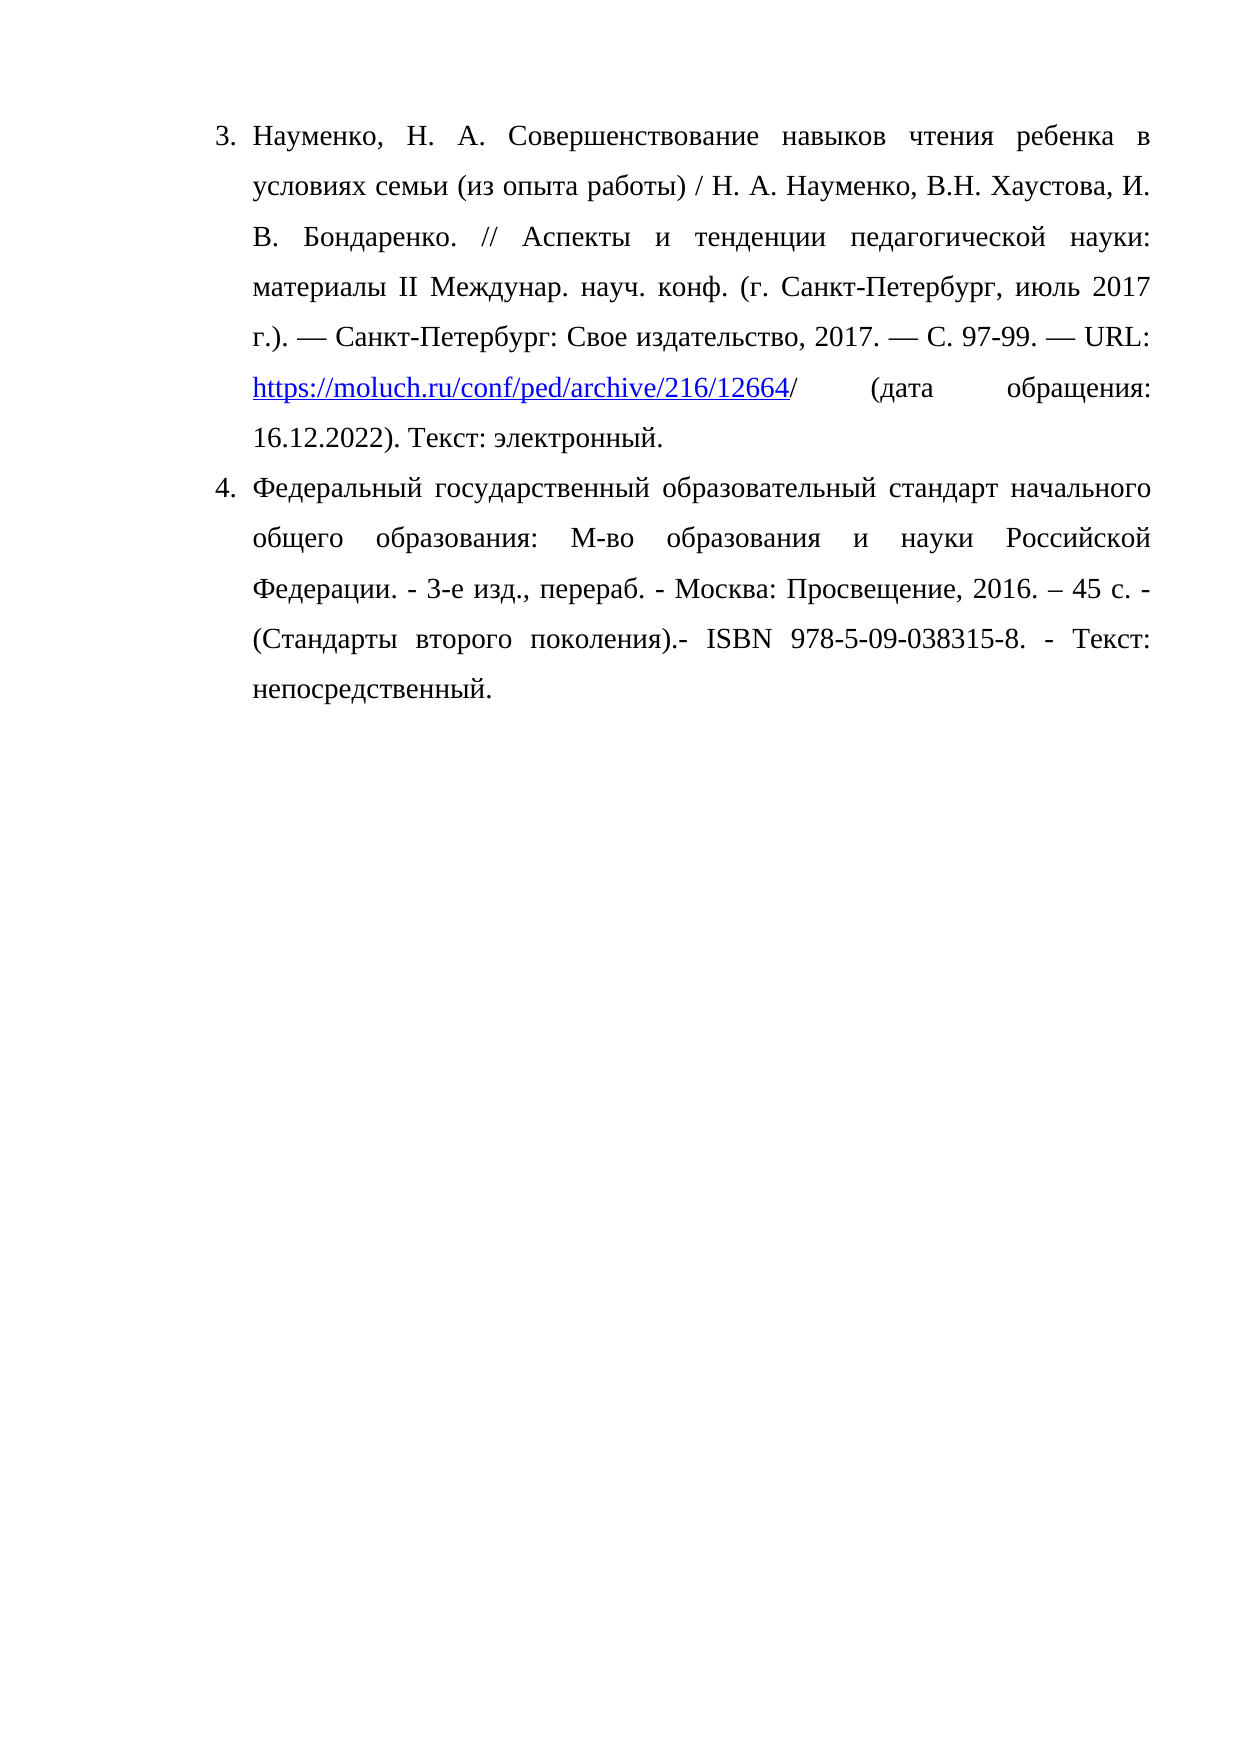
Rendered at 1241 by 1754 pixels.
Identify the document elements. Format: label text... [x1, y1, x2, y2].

list Федеральный государственный образовательный стандарт начального общего образования: М-во образования и науки Российской Федерации. - 3-е изд., перераб. - Москва: Просвещение, 2016. – 45 с. - (Стандарты второго поколения).- ISBN 978-5-09-038315-8. - Текст: непосредственный. [215, 470, 1152, 705]
list Науменко, Н. А. Совершенствование навыков чтения ребенка в условиях семьи (из опыта работы) / Н. А. Науменко, В.Н. Хаустова, И. В. Бондаренко. // Аспекты и тенденции педагогической науки: материалы II Междунар. науч. конф. (г. Санкт-Петербург, июль 2017 г.). — Санкт-Петербург: Свое издательство, 2017. — С. 97-99. — URL: https://moluch.ru/conf/ped/archive/216/12664/ (дата обращения: 16.12.2022). Текст: электронный. [215, 118, 1152, 453]
